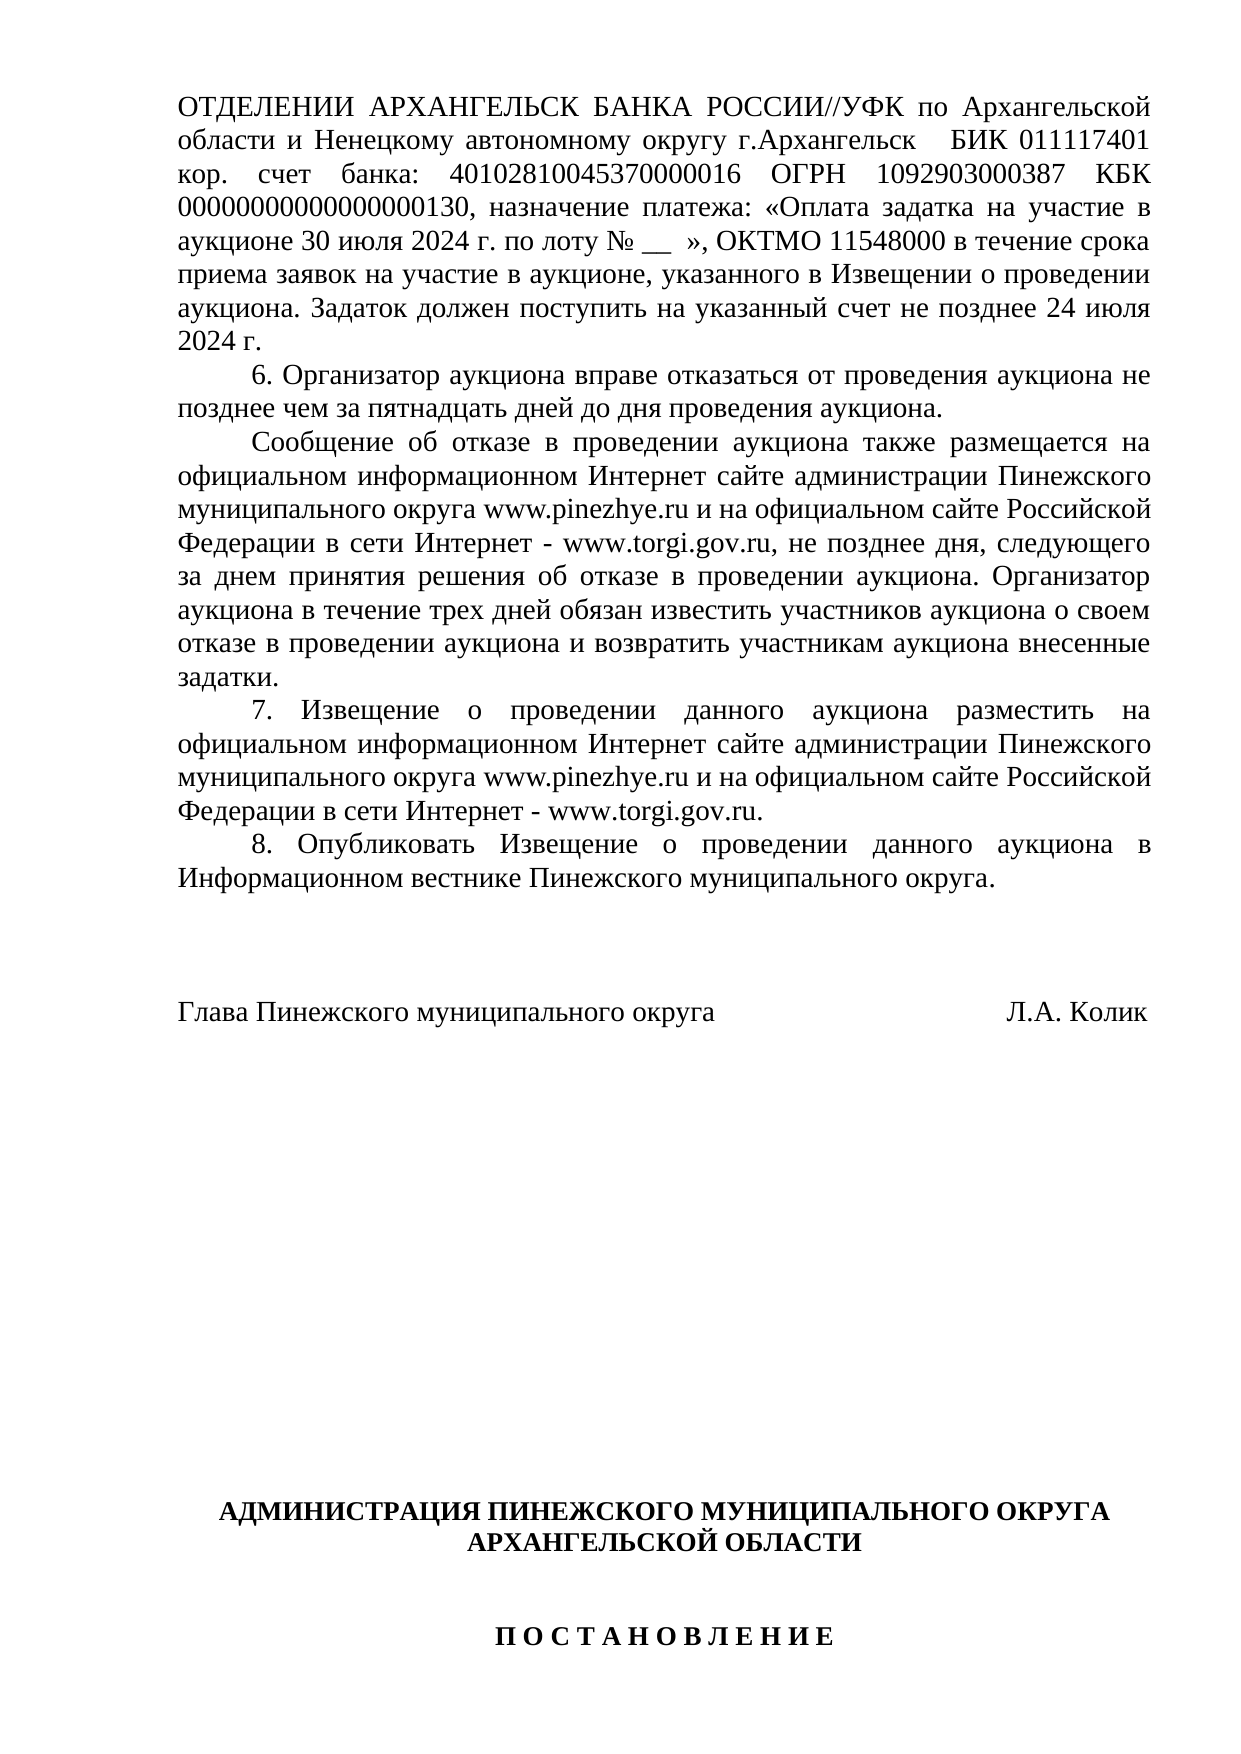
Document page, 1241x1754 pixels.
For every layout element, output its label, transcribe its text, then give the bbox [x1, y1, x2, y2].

text П О С Т А Н О В Л Е Н И Е [177, 1619, 1152, 1651]
text Глава Пинежского муниципального округа Л.А. Колик [177, 994, 1152, 1028]
text АДМИНИСТРАЦИЯ ПИНЕЖСКОГО МУНИЦИПАЛЬНОГО ОКРУГА АРХАНГЕЛЬСКОЙ ОБЛАСТИ [177, 1495, 1152, 1557]
text 7. Извещение о проведении данного аукциона разместить на официальном информационном Интернет сайте администрации Пинежского муниципального округа www.pinezhye.ru и на официальном сайте Российской Федерации в сети Интернет - www.torgi.gov.ru. [177, 692, 1152, 827]
text Сообщение об отказе в проведении аукциона также размещается на официальном информационном Интернет сайте администрации Пинежского муниципального округа www.pinezhye.ru и на официальном сайте Российской Федерации в сети Интернет - www.torgi.gov.ru, не позднее дня, следующего за днем принятия решения об отказе в проведении аукциона. Организатор аукциона в течение трех дней обязан известить участников аукциона о своем отказе в проведении аукциона и возвратить участникам аукциона внесенные задатки. [177, 424, 1152, 692]
text 8. Опубликовать Извещение о проведении данного аукциона в Информационном вестнике Пинежского муниципального округа. [177, 827, 1152, 894]
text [177, 89, 1152, 357]
text 6. Организатор аукциона вправе отказаться от проведения аукциона не позднее чем за пятнадцать дней до дня проведения аукциона. [177, 357, 1152, 424]
